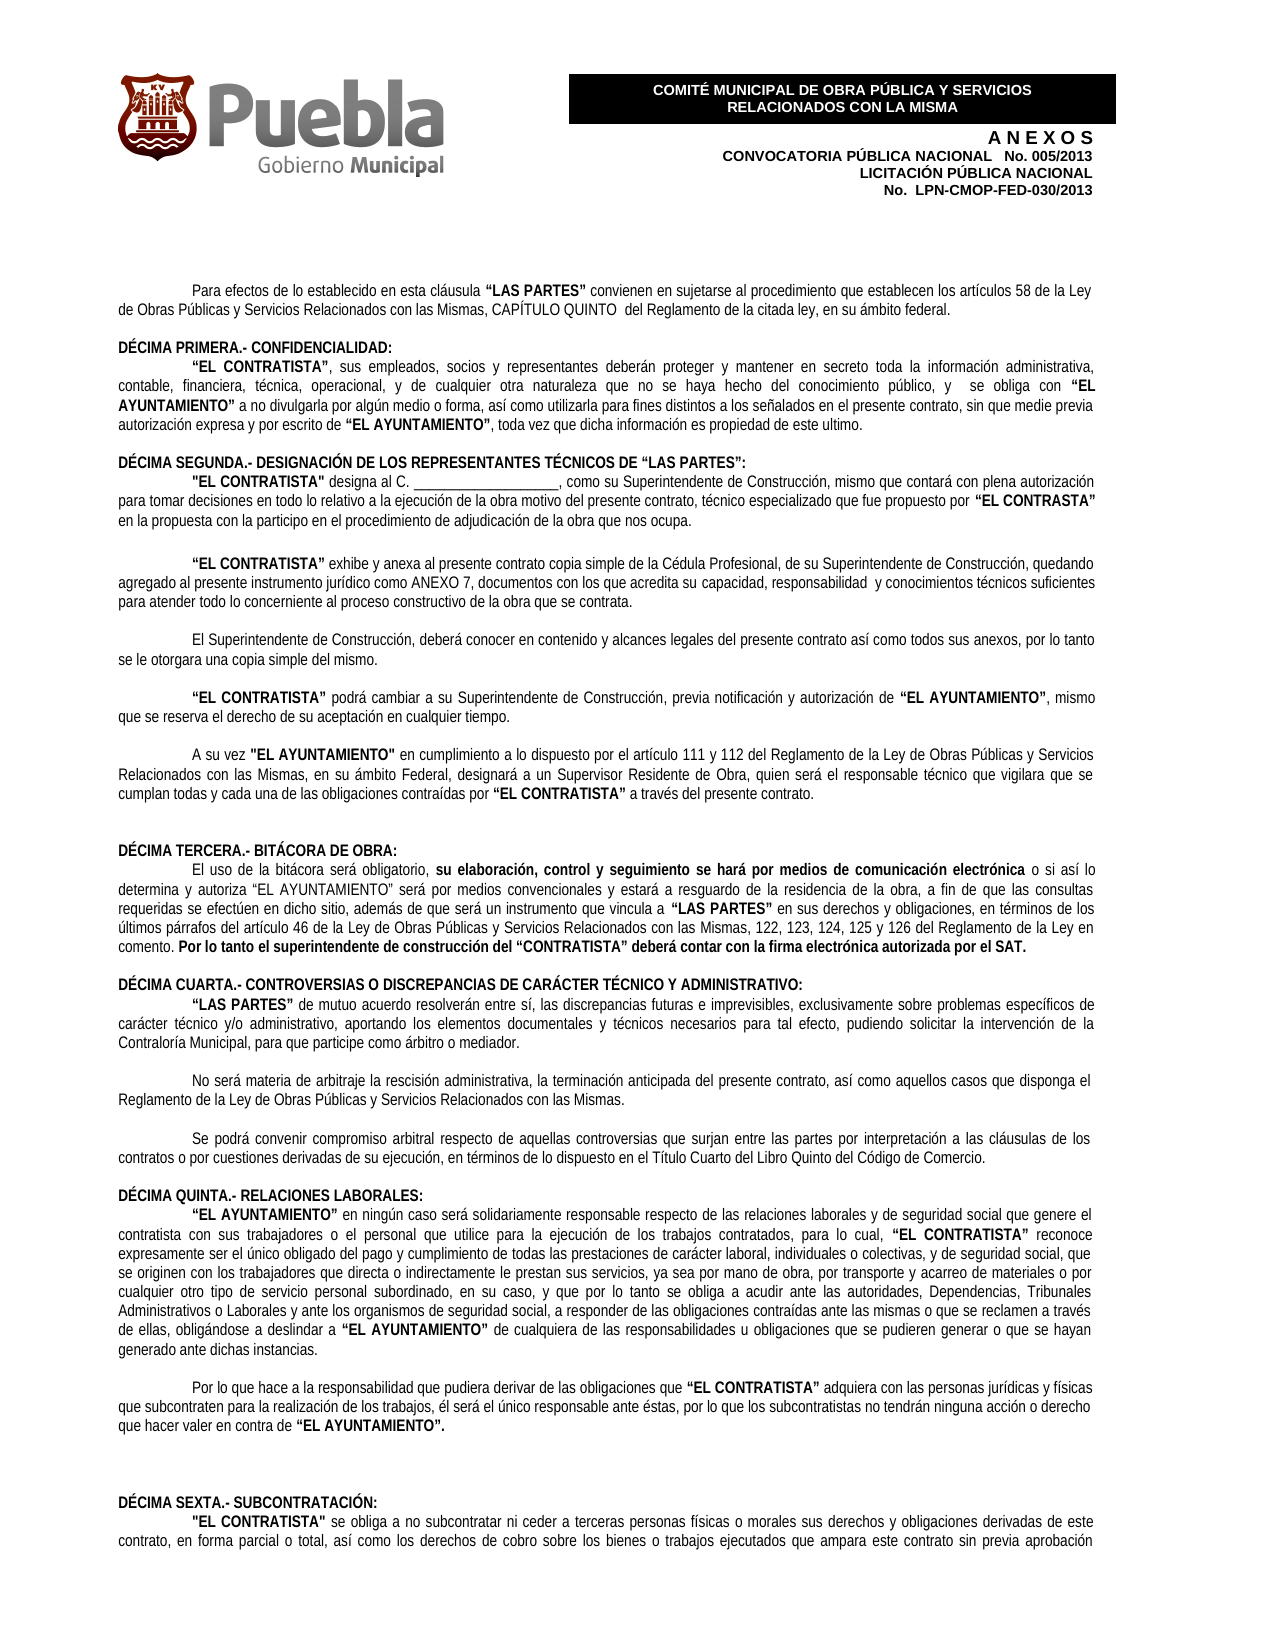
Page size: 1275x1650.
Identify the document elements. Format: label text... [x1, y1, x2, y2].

text Para efectos de lo establecido en esta cláusula “LAS PARTES” convienen en sujetarse al procedimiento que establecen los artículos 58 de la Ley de Obras Públicas y Servicios Relacionados con las Mismas, CAPÍTULO QUINTO del Reglamento de la citada ley, en su ámbito federal. [118, 280, 1092, 319]
text DÉCIMA CUARTA.- CONTROVERSIAS O DISCREPANCIAS DE CARÁCTER TÉCNICO Y ADMINISTRATIVO: [118, 975, 1096, 994]
text “EL CONTRATISTA” podrá cambiar a su Superintendente de Construcción, previa notificación y autorización de “EL AYUNTAMIENTO”, mismo que se reserva el derecho de su aceptación en cualquier tiempo. [118, 688, 1096, 726]
text A su vez "EL AYUNTAMIENTO" en cumplimiento a lo dispuesto por el artículo 111 y 112 del Reglamento de la Ley de Obras Públicas y Servicios Relacionados con las Mismas, en su ámbito Federal, designará a un Supervisor Residente de Obra, quien será el responsable técnico que vigilara que se cumplan todas y cada una de las obligaciones contraídas por “EL CONTRATISTA” a través del presente contrato. [118, 745, 1096, 803]
text “EL CONTRATISTA” exhibe y anexa al presente contrato copia simple de la Cédula Profesional, de su Superintendente de Construcción, quedando agregado al presente instrumento jurídico como ANEXO 7, documentos con los que acredita su capacidad, responsabilidad y conocimientos técnicos suficientes para atender todo lo concerniente al proceso constructivo de la obra que se contrata. [118, 553, 1096, 611]
text “EL CONTRATISTA”, sus empleados, socios y representantes deberán proteger y mantener en secreto toda la información administrativa, contable, financiera, técnica, operacional, y de cualquier otra naturaleza que no se haya hecho del conocimiento público, y se obliga con “EL AYUNTAMIENTO” a no divulgarla por algún medio o forma, así como utilizarla para fines distintos a los señalados en el presente contrato, sin que medie previa autorización expresa y por escrito de “EL AYUNTAMIENTO”, toda vez que dicha información es propiedad de este ultimo. [118, 357, 1096, 434]
picture [118, 73, 444, 177]
text DÉCIMA QUINTA.- RELACIONES LABORALES: [118, 1186, 1092, 1205]
text Se podrá convenir compromiso arbitral respecto de aquellas controversias que surjan entre las partes por interpretación a las cláusulas de los contratos o por cuestiones derivadas de su ejecución, en términos de lo dispuesto en el Título Cuarto del Libro Quinto del Código de Comercio. [118, 1128, 1092, 1167]
text DÉCIMA PRIMERA.- CONFIDENCIALIDAD: [118, 338, 1096, 357]
text DÉCIMA SEXTA.- SUBCONTRATACIÓN: [118, 1493, 1096, 1512]
text DÉCIMA SEGUNDA.- DESIGNACIÓN DE LOS REPRESENTANTES TÉCNICOS DE “LAS PARTES”: [118, 453, 1096, 472]
text “LAS PARTES” de mutuo acuerdo resolverán entre sí, las discrepancias futuras e imprevisibles, exclusivamente sobre problemas específicos de carácter técnico y/o administrativo, aportando los elementos documentales y técnicos necesarios para tal efecto, pudiendo solicitar la intervención de la Contraloría Municipal, para que participe como árbitro o mediador. [118, 994, 1096, 1052]
text El Superintendente de Construcción, deberá conocer en contenido y alcances legales del presente contrato así como todos sus anexos, por lo tanto se le otorgara una copia simple del mismo. [118, 630, 1096, 668]
text No será materia de arbitraje la rescisión administrativa, la terminación anticipada del presente contrato, así como aquellos casos que disponga el Reglamento de la Ley de Obras Públicas y Servicios Relacionados con las Mismas. [118, 1071, 1092, 1109]
text "EL CONTRATISTA" designa al C. ___________________, como su Superintendente de Construcción, mismo que contará con plena autorización para tomar decisiones en todo lo relativo a la ejecución de la obra motivo del presente contrato, técnico especializado que fue propuesto por “EL CONTRASTA” en la propuesta con la participo en el procedimiento de adjudicación de la obra que nos ocupa. [118, 472, 1096, 529]
text DÉCIMA TERCERA.- BITÁCORA DE OBRA: [118, 841, 1096, 860]
text “EL AYUNTAMIENTO” en ningún caso será solidariamente responsable respecto de las relaciones laborales y de seguridad social que genere el contratista con sus trabajadores o el personal que utilice para la ejecución de los trabajos contratados, para lo cual, “EL CONTRATISTA” reconoce expresamente ser el único obligado del pago y cumplimiento de todas las prestaciones de carácter laboral, individuales o colectivas, y de seguridad social, que se originen con los trabajadores que directa o indirectamente le prestan sus servicios, ya sea por mano de obra, por transporte y acarreo de materiales o por cualquier otro tipo de servicio personal subordinado, en su caso, y que por lo tanto se obliga a acudir ante las autoridades, Dependencias, Tribunales Administrativos o Laborales y ante los organismos de seguridad social, a responder de las obligaciones contraídas ante las mismas o que se reclamen a través de ellas, obligándose a deslindar a “EL AYUNTAMIENTO” de cualquiera de las responsabilidades u obligaciones que se pudieren generar o que se hayan generado ante dichas instancias. [118, 1205, 1092, 1358]
text Por lo que hace a la responsabilidad que pudiera derivar de las obligaciones que “EL CONTRATISTA” adquiera con las personas jurídicas y físicas que subcontraten para la realización de los trabajos, él será el único responsable ante éstas, por lo que los subcontratistas no tendrán ninguna acción o derecho que hacer valer en contra de “EL AYUNTAMIENTO”. [118, 1378, 1092, 1435]
text El uso de la bitácora será obligatorio, su elaboración, control y seguimiento se hará por medios de comunicación electrónica o si así lo determina y autoriza “EL AYUNTAMIENTO” será por medios convencionales y estará a resguardo de la residencia de la obra, a fin de que las consultas requeridas se efectúen en dicho sitio, además de que será un instrumento que vincula a “LAS PARTES” en sus derechos y obligaciones, en términos de los últimos párrafos del artículo 46 de la Ley de Obras Públicas y Servicios Relacionados con las Mismas, 122, 123, 124, 125 y 126 del Reglamento de la Ley en comento. Por lo tanto el superintendente de construcción del “CONTRATISTA” deberá contar con la firma electrónica autorizada por el SAT. [118, 860, 1096, 956]
